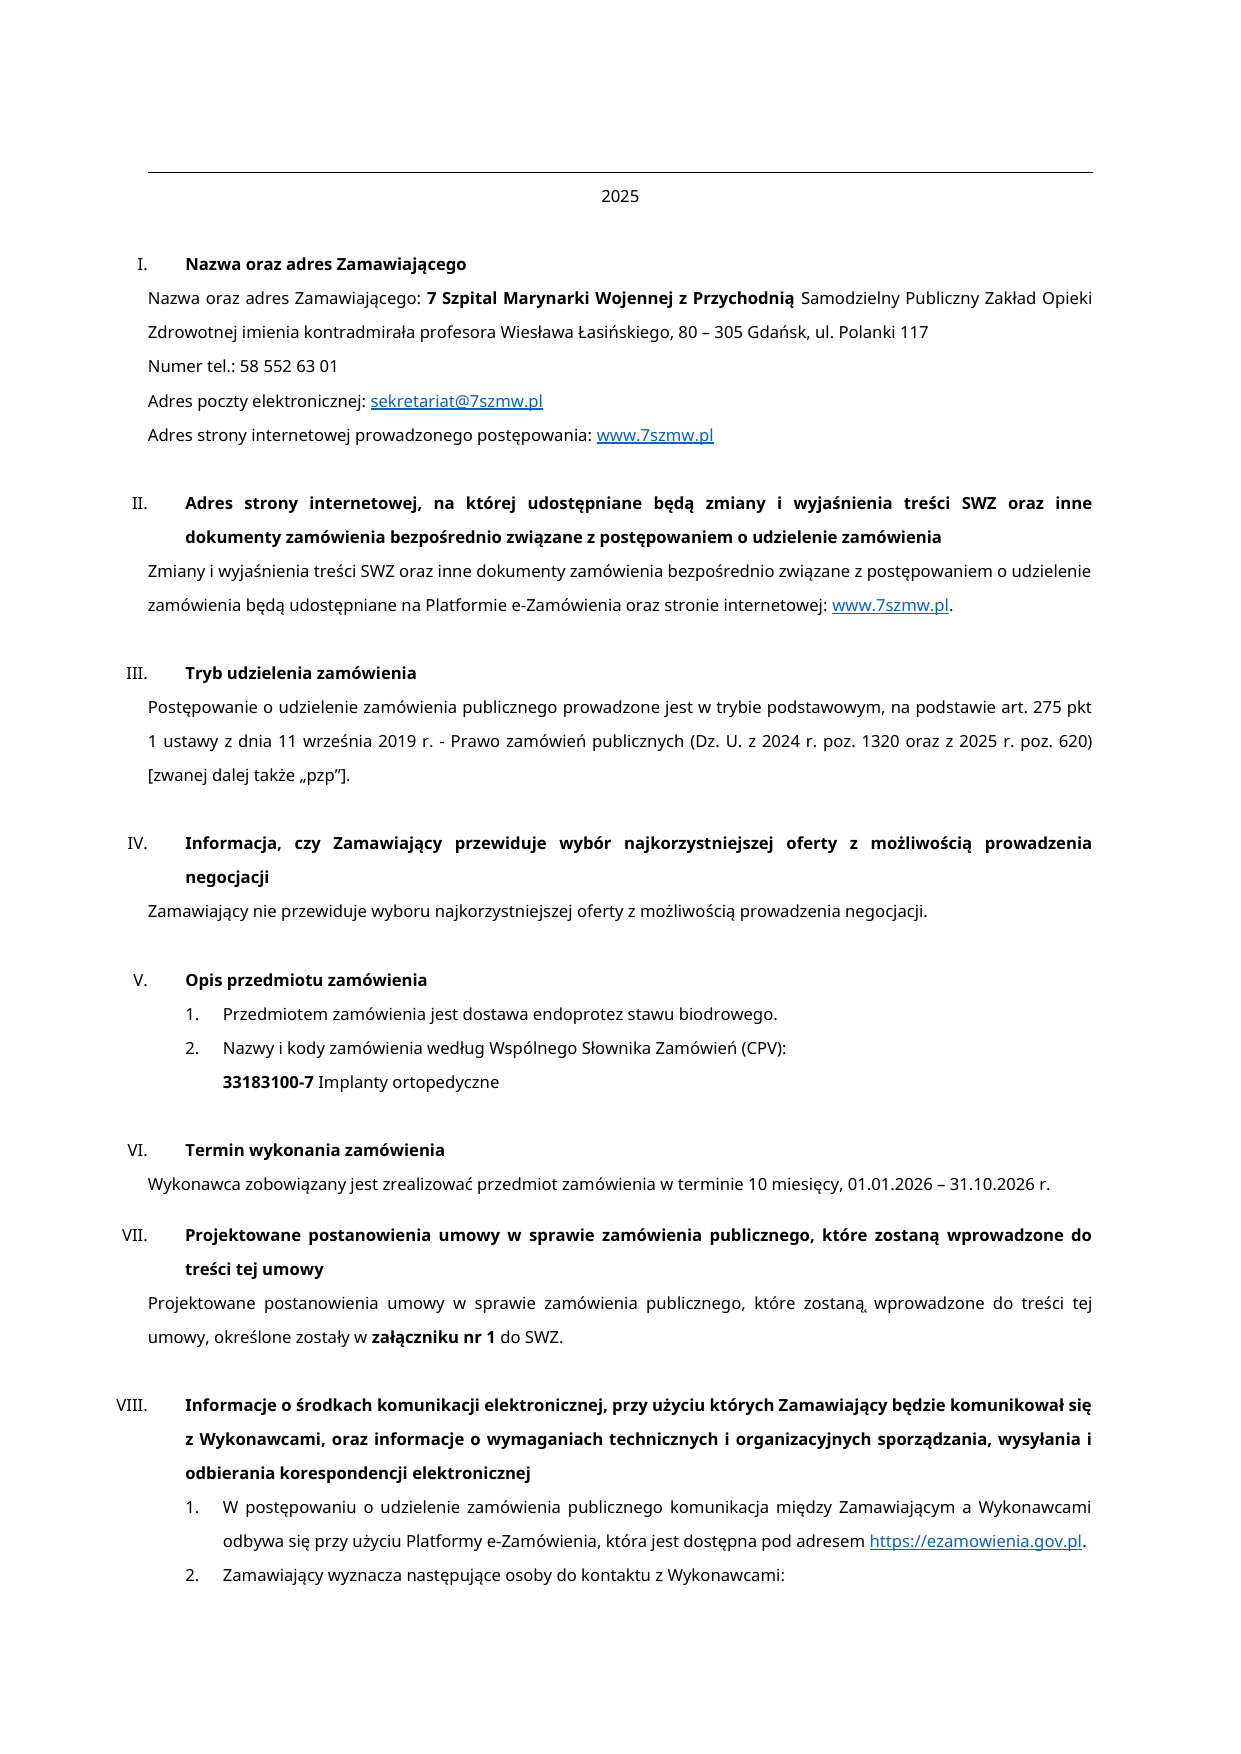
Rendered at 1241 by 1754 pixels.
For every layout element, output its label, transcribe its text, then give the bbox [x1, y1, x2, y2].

list 33183100-7 Implanty ortopedyczne [223, 1070, 1093, 1093]
list Termin wykonania zamówienia [148, 1138, 1093, 1161]
text 2025 [148, 185, 1093, 207]
text Adres strony internetowej prowadzonego postępowania: www.7szmw.pl [148, 423, 1093, 446]
text Zamawiający nie przewiduje wyboru najkorzystniejszej oferty z możliwością prowadzenia negocjacji. [148, 900, 1093, 923]
text Adres poczty elektronicznej: sekretariat@7szmw.pl [148, 389, 1093, 412]
text Projektowane postanowienia umowy w sprawie zamówienia publicznego, które zostaną̨ wprowadzone do treści tej umowy, określone zostały w załączniku nr 1 do SWZ. [148, 1291, 1093, 1348]
list Nazwa oraz adres Zamawiającego [148, 253, 1093, 276]
list Informacja, czy Zamawiający przewiduje wybór najkorzystniejszej oferty z możliwością prowadzenia negocjacji [148, 832, 1093, 889]
list Informacje o środkach komunikacji elektronicznej, przy użyciu których Zamawiający będzie komunikował się z Wykonawcami, oraz informacje o wymaganiach technicznych i organizacyjnych sporządzania, wysyłania i odbierania korespondencji elektronicznej [148, 1394, 1093, 1484]
list Projektowane postanowienia umowy w sprawie zamówienia publicznego, które zostaną wprowadzone do treści tej umowy [148, 1223, 1093, 1280]
list Opis przedmiotu zamówienia [148, 968, 1093, 991]
list Zamawiający wyznacza następujące osoby do kontaktu z Wykonawcami: [185, 1564, 1093, 1587]
list Tryb udzielenia zamówienia [148, 662, 1093, 684]
text Wykonawca zobowiązany jest zrealizować przedmiot zamówienia w terminie 10 miesięcy, 01.01.2026 – 31.10.2026 r. [148, 1173, 1093, 1195]
text Postępowanie o udzielenie zamówienia publicznego prowadzone jest w trybie podstawowym, na podstawie art. 275 pkt 1 ustawy z dnia 11 września 2019 r. - Prawo zamówień publicznych (Dz. U. z 2024 r. poz. 1320 oraz z 2025 r. poz. 620) [zwanej dalej także „pzp”]. [148, 696, 1093, 787]
text Zmiany i wyjaśnienia treści SWZ oraz inne dokumenty zamówienia bezpośrednio związane z postępowaniem o udzielenie zamówienia będą udostępniane na Platformie e-Zamówienia oraz stronie internetowej: www.7szmw.pl. [148, 559, 1093, 616]
text Nazwa oraz adres Zamawiającego: 7 Szpital Marynarki Wojennej z Przychodnią Samodzielny Publiczny Zakład Opieki Zdrowotnej imienia kontradmirała profesora Wiesława Łasińskiego, 80 – 305 Gdańsk, ul. Polanki 117 [148, 287, 1093, 344]
text Numer tel.: 58 552 63 01 [148, 355, 1093, 378]
list W postępowaniu o udzielenie zamówienia publicznego komunikacja między Zamawiającym a Wykonawcami odbywa się przy użyciu Platformy e-Zamówienia, która jest dostępna pod adresem https://ezamowienia.gov.pl. [185, 1496, 1093, 1553]
list Nazwy i kody zamówienia według Wspólnego Słownika Zamówień (CPV): [185, 1036, 1093, 1059]
list Adres strony internetowej, na której udostępniane będą zmiany i wyjaśnienia treści SWZ oraz inne dokumenty zamówienia bezpośrednio związane z postępowaniem o udzielenie zamówienia [148, 491, 1093, 548]
list Przedmiotem zamówienia jest dostawa endoprotez stawu biodrowego. [185, 1002, 1093, 1025]
